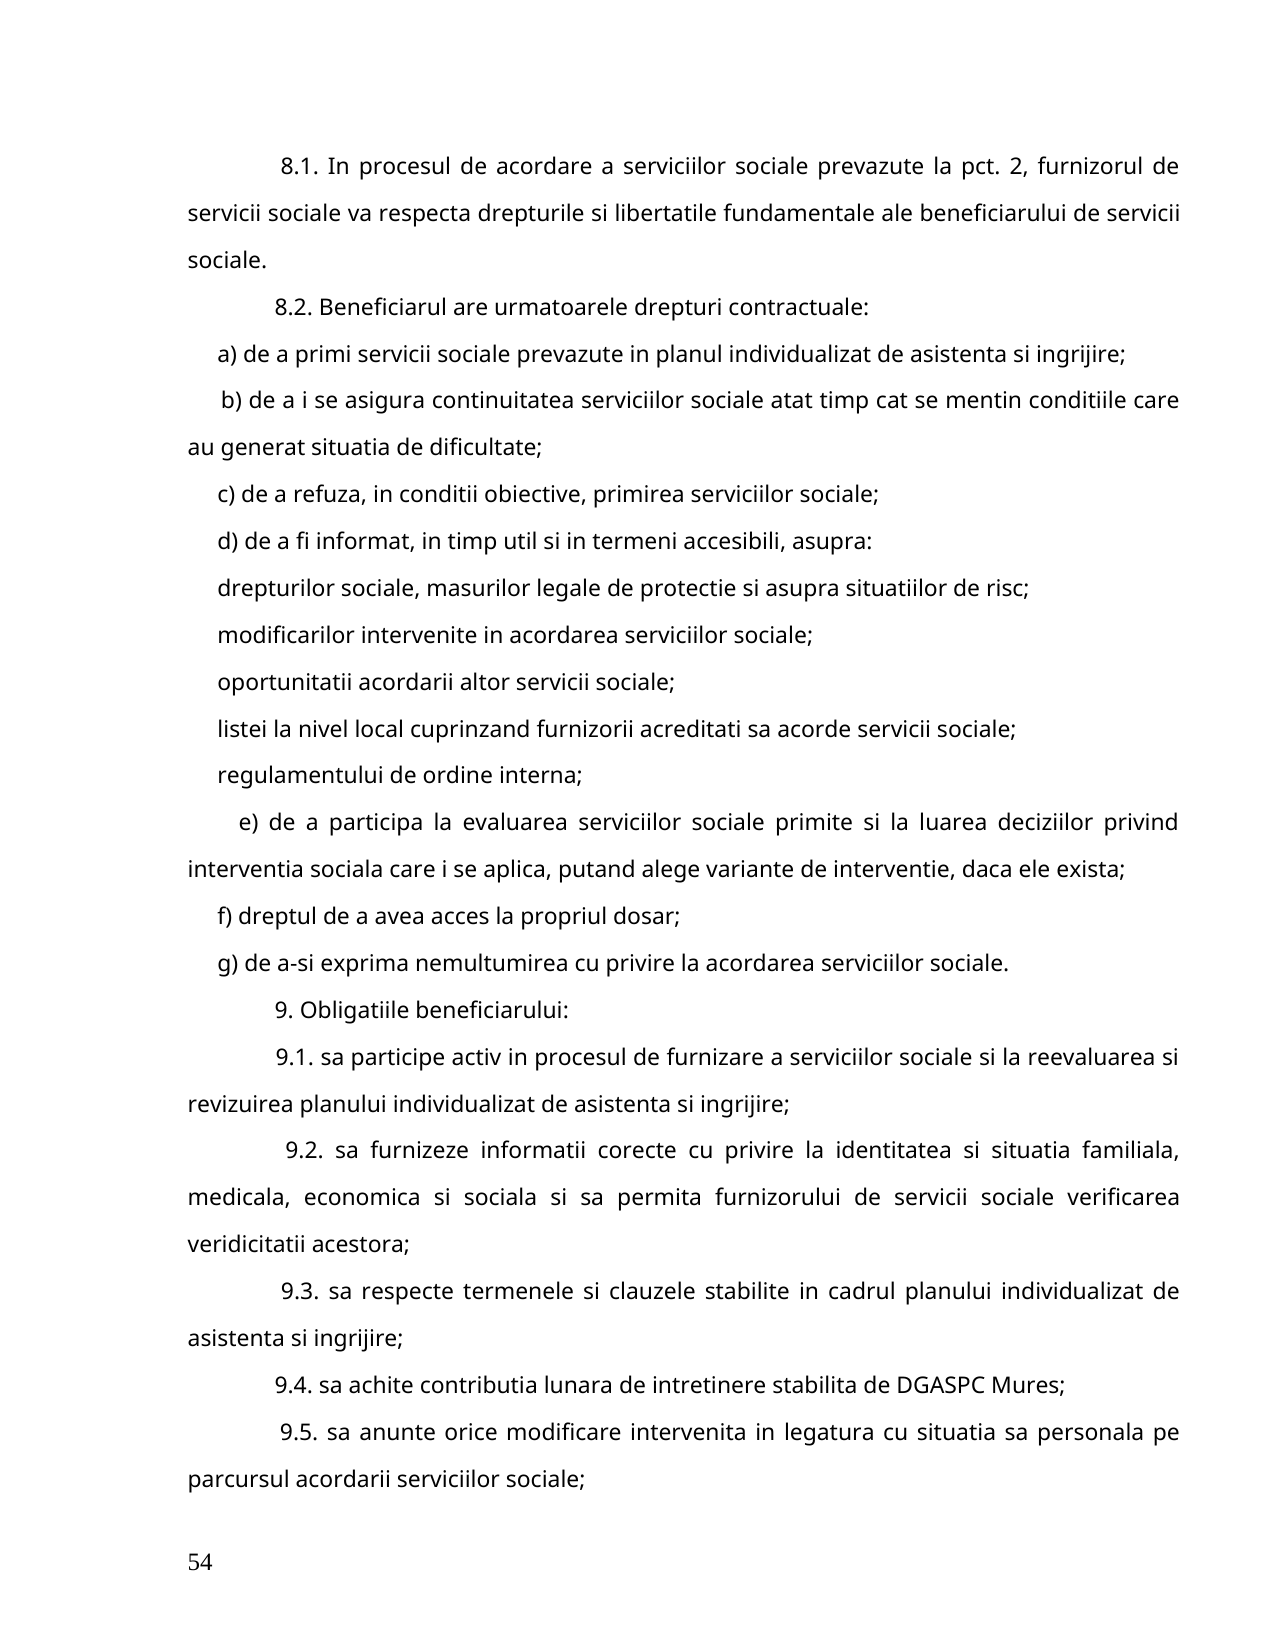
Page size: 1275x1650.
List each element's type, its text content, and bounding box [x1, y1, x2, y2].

text drepturilor sociale, masurilor legale de protectie si asupra situatiilor de risc; [187, 572, 1181, 603]
text a) de a primi servicii sociale prevazute in planul individualizat de asistenta si ingrijire; [187, 337, 1181, 369]
text 9.2. sa furnizeze informatii corecte cu privire la identitatea si situatia familiala, medicala, economica si sociala si sa permita furnizorului de servicii sociale verificarea veridicitatii acestora; [187, 1134, 1181, 1259]
text d) de a fi informat, in timp util si in termeni accesibili, asupra: [187, 525, 1181, 556]
text g) de a-si exprima nemultumirea cu privire la acordarea serviciilor sociale. [187, 947, 1181, 978]
text 9.3. sa respecte termenele si clauzele stabilite in cadrul planului individualizat de asistenta si ingrijire; [187, 1275, 1181, 1353]
text b) de a i se asigura continuitatea serviciilor sociale atat timp cat se mentin conditiile care au generat situatia de dificultate; [187, 384, 1181, 462]
text 9.5. sa anunte orice modificare intervenita in legatura cu situatia sa personala pe parcursul acordarii serviciilor sociale; [187, 1416, 1181, 1494]
text c) de a refuza, in conditii obiective, primirea serviciilor sociale; [187, 478, 1181, 509]
text oportunitatii acordarii altor servicii sociale; [187, 666, 1181, 697]
text listei la nivel local cuprinzand furnizorii acreditati sa acorde servicii sociale; [187, 712, 1181, 744]
text regulamentului de ordine interna; [187, 759, 1181, 791]
text 9.4. sa achite contributia lunara de intretinere stabilita de DGASPC Mures; [187, 1369, 1181, 1400]
text f) dreptul de a avea acces la propriul dosar; [187, 900, 1181, 931]
text 9. Obligatiile beneficiarului: [187, 994, 1181, 1025]
text 8.1. In procesul de acordare a serviciilor sociale prevazute la pct. 2, furnizorul de servicii sociale va respecta drepturile si libertatile fundamentale ale beneficiarului de servicii sociale. [187, 150, 1181, 275]
text 9.1. sa participe activ in procesul de furnizare a serviciilor sociale si la reevaluarea si revizuirea planului individualizat de asistenta si ingrijire; [187, 1041, 1181, 1119]
text e) de a participa la evaluarea serviciilor sociale primite si la luarea deciziilor privind interventia sociala care i se aplica, putand alege variante de interventie, daca ele exista; [187, 806, 1181, 884]
text modificarilor intervenite in acordarea serviciilor sociale; [187, 619, 1181, 650]
text 8.2. Beneficiarul are urmatoarele drepturi contractuale: [187, 291, 1181, 322]
